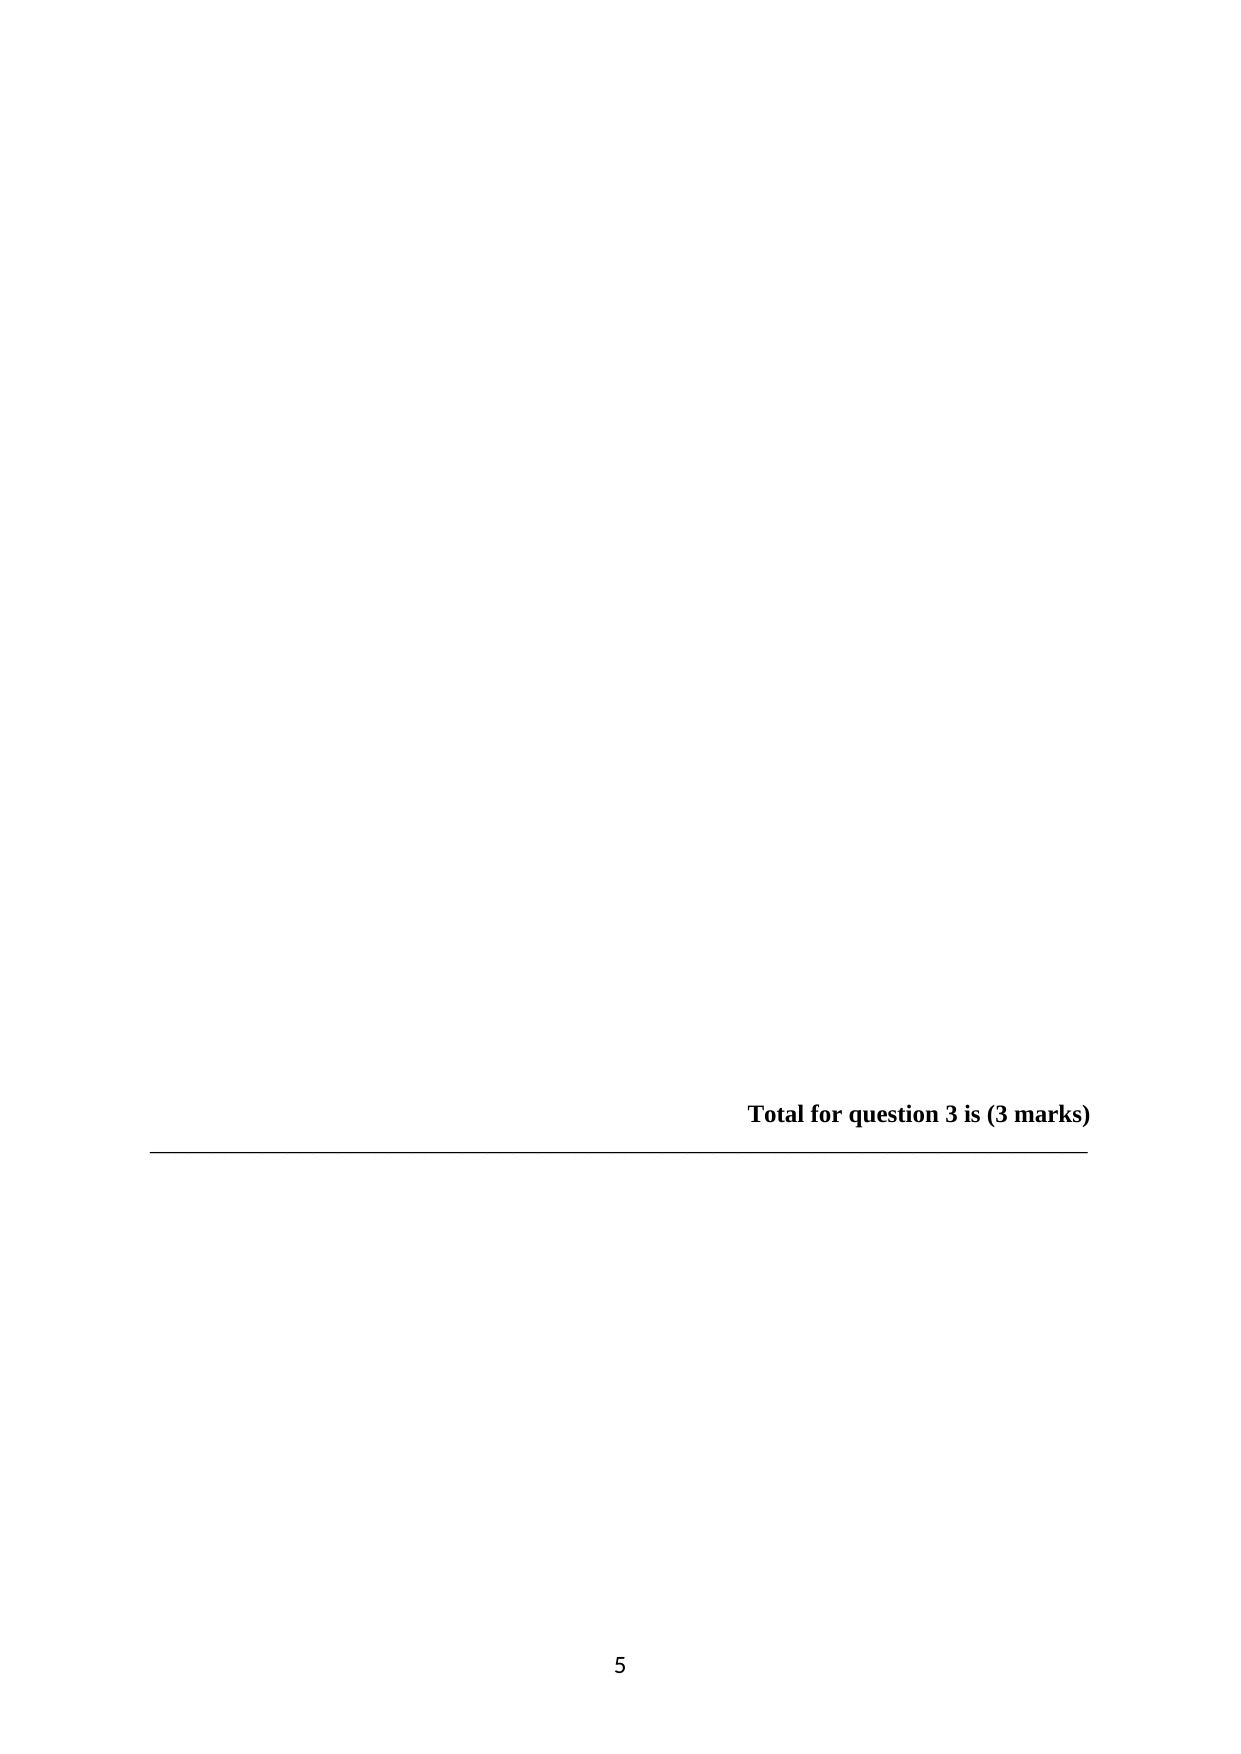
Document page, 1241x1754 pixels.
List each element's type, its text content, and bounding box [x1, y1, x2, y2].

text ___________________________________________________________________________ [150, 1127, 1090, 1156]
text Total for question 3 is (3 marks) [150, 1099, 1090, 1127]
